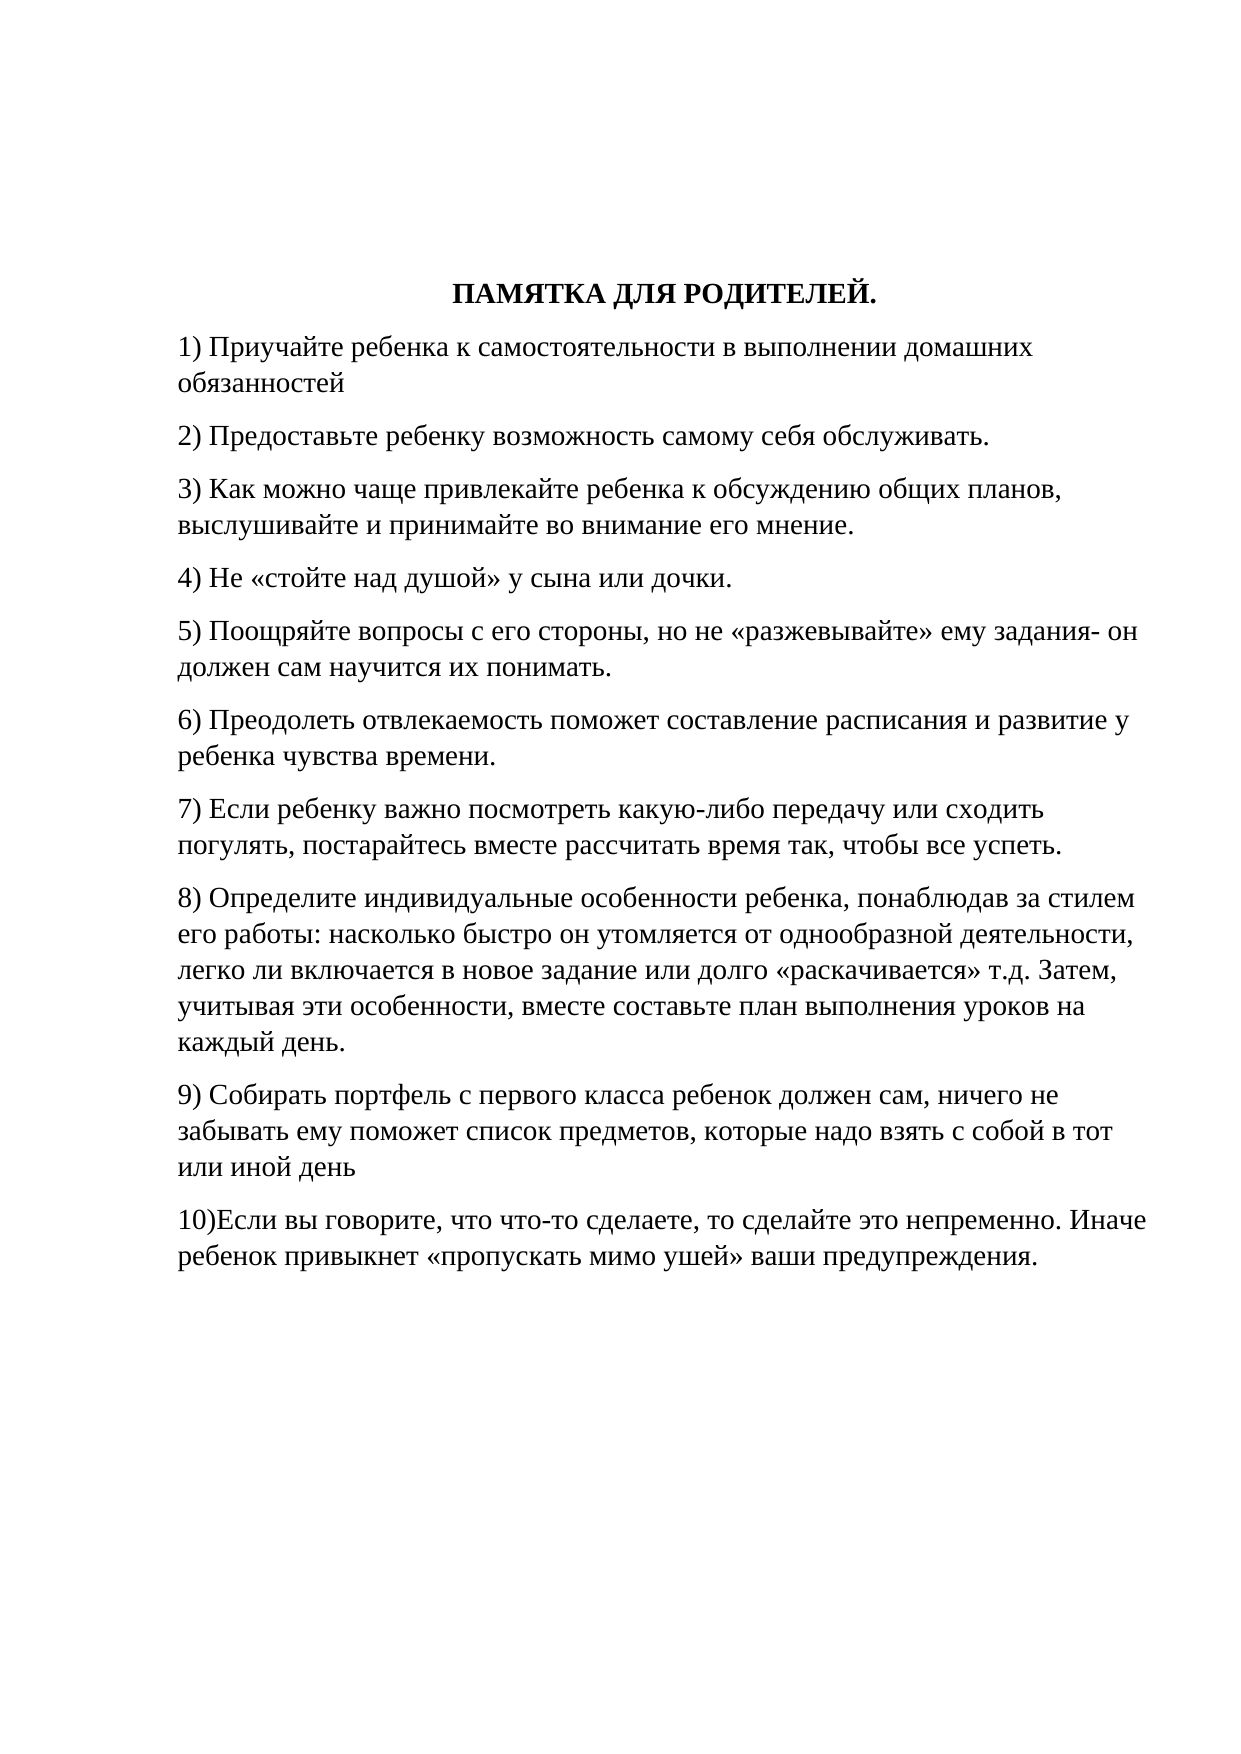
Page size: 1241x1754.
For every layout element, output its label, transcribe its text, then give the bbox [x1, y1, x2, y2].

text 7) Если ребенку важно посмотреть какую-либо передачу или сходить погулять, постарайтесь вместе рассчитать время так, чтобы все успеть. [177, 791, 1152, 861]
text 1) Приучайте ребенка к самостоятельности в выполнении домашних обязанностей [177, 329, 1152, 399]
text 3) Как можно чаще привлекайте ребенка к обсуждению общих планов, выслушивайте и принимайте во внимание его мнение. [177, 471, 1152, 541]
text 9) Собирать портфель с первого класса ребенок должен сам, ничего не забывать ему поможет список предметов, которые надо взять с собой в тот или иной день [177, 1077, 1152, 1183]
text 4) Не «стойте над душой» у сына или дочки. [177, 560, 1152, 594]
text 6) Преодолеть отвлекаемость поможет составление расписания и развитие у ребенка чувства времени. [177, 702, 1152, 772]
text 10)Если вы говорите, что что-то сделаете, то сделайте это непременно. Иначе ребенок привыкнет «пропускать мимо ушей» ваши предупреждения. [177, 1202, 1152, 1272]
text ПАМЯТКА ДЛЯ РОДИТЕЛЕЙ. [177, 277, 1152, 310]
text 8) Определите индивидуальные особенности ребенка, понаблюдав за стилем его работы: насколько быстро он утомляется от однообразной деятельности, легко ли включается в новое задание или долго «раскачивается» т.д. Затем, учитывая эти особенности, вместе составьте план выполнения уроков на каждый день. [177, 880, 1152, 1058]
text 5) Поощряйте вопросы с его стороны, но не «разжевывайте» ему задания- он должен сам научится их понимать. [177, 613, 1152, 683]
text 2) Предоставьте ребенку возможность самому себя обслуживать. [177, 418, 1152, 452]
